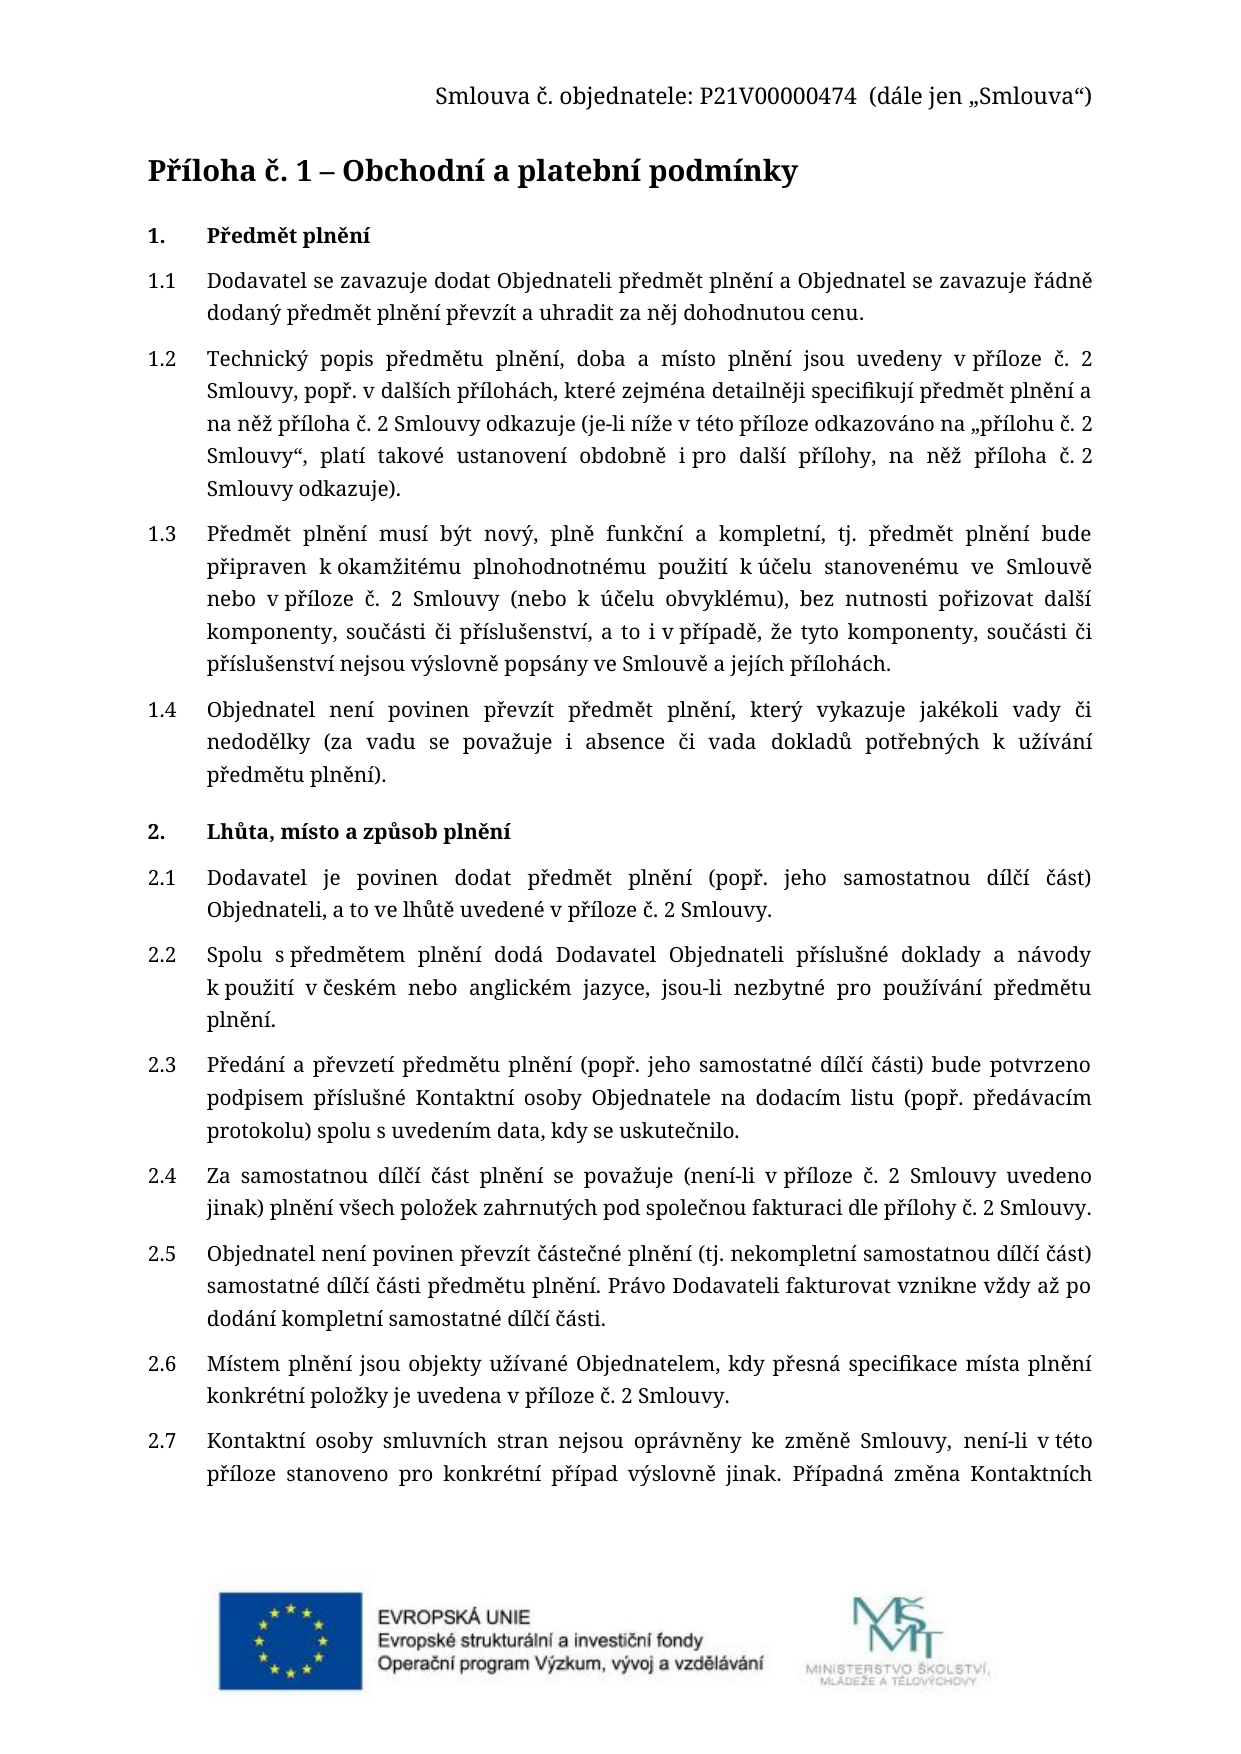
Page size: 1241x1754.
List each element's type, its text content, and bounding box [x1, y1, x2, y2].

text Příloha č. 1 – Obchodní a platební podmínky [148, 150, 1093, 190]
list Místem plnění jsou objekty užívané Objednatelem, kdy přesná specifikace místa plnění konkrétní položky je uvedena v příloze č. 2 Smlouvy. [148, 1349, 1093, 1410]
list Předmět plnění musí být nový, plně funkční a kompletní, tj. předmět plnění bude připraven k okamžitému plnohodnotnému použití k účelu stanovenému ve Smlouvě nebo v příloze č. 2 Smlouvy (nebo k účelu obvyklému), bez nutnosti pořizovat další komponenty, součásti či příslušenství, a to i v případě, že tyto komponenty, součásti či příslušenství nejsou výslovně popsány ve Smlouvě a jejích přílohách. [148, 519, 1093, 678]
list Předání a převzetí předmětu plnění (popř. jeho samostatné dílčí části) bude potvrzeno podpisem příslušné Kontaktní osoby Objednatele na dodacím listu (popř. předávacím protokolu) spolu s uvedením data, kdy se uskutečnilo. [148, 1051, 1093, 1144]
list Technický popis předmětu plnění, doba a místo plnění jsou uvedeny v příloze č. 2 Smlouvy, popř. v dalších přílohách, které zejména detailněji specifikují předmět plnění a na něž příloha č. 2 Smlouvy odkazuje (je-li níže v této příloze odkazováno na „přílohu č. 2 Smlouvy“, platí takové ustanovení obdobně i pro další přílohy, na něž příloha č. 2 Smlouvy odkazuje). [148, 344, 1093, 502]
list Objednatel není povinen převzít částečné plnění (tj. nekompletní samostatnou dílčí část) samostatné dílčí části předmětu plnění. Právo Dodavateli fakturovat vznikne vždy až po dodání kompletní samostatné dílčí části. [148, 1239, 1093, 1332]
list Lhůta, místo a způsob plnění [148, 817, 1093, 846]
list Předmět plnění [148, 221, 1093, 249]
list Objednatel není povinen převzít předmět plnění, který vykazuje jakékoli vady či nedodělky (za vadu se považuje i absence či vada dokladů potřebných k užívání předmětu plnění). [148, 695, 1093, 788]
list Dodavatel je povinen dodat předmět plnění (popř. jeho samostatnou dílčí část) Objednateli, a to ve lhůtě uvedené v příloze č. 2 Smlouvy. [148, 863, 1093, 924]
list Za samostatnou dílčí část plnění se považuje (není-li v příloze č. 2 Smlouvy uvedeno jinak) plnění všech položek zahrnutých pod společnou fakturaci dle přílohy č. 2 Smlouvy. [148, 1161, 1093, 1222]
list Spolu s předmětem plnění dodá Dodavatel Objednateli příslušné doklady a návody k použití v českém nebo anglickém jazyce, jsou-li nezbytné pro používání předmětu plnění. [148, 940, 1093, 1034]
picture [147, 1546, 1068, 1726]
list Dodavatel se zavazuje dodat Objednateli předmět plnění a Objednatel se zavazuje řádně dodaný předmět plnění převzít a uhradit za něj dohodnutou cenu. [148, 266, 1093, 327]
